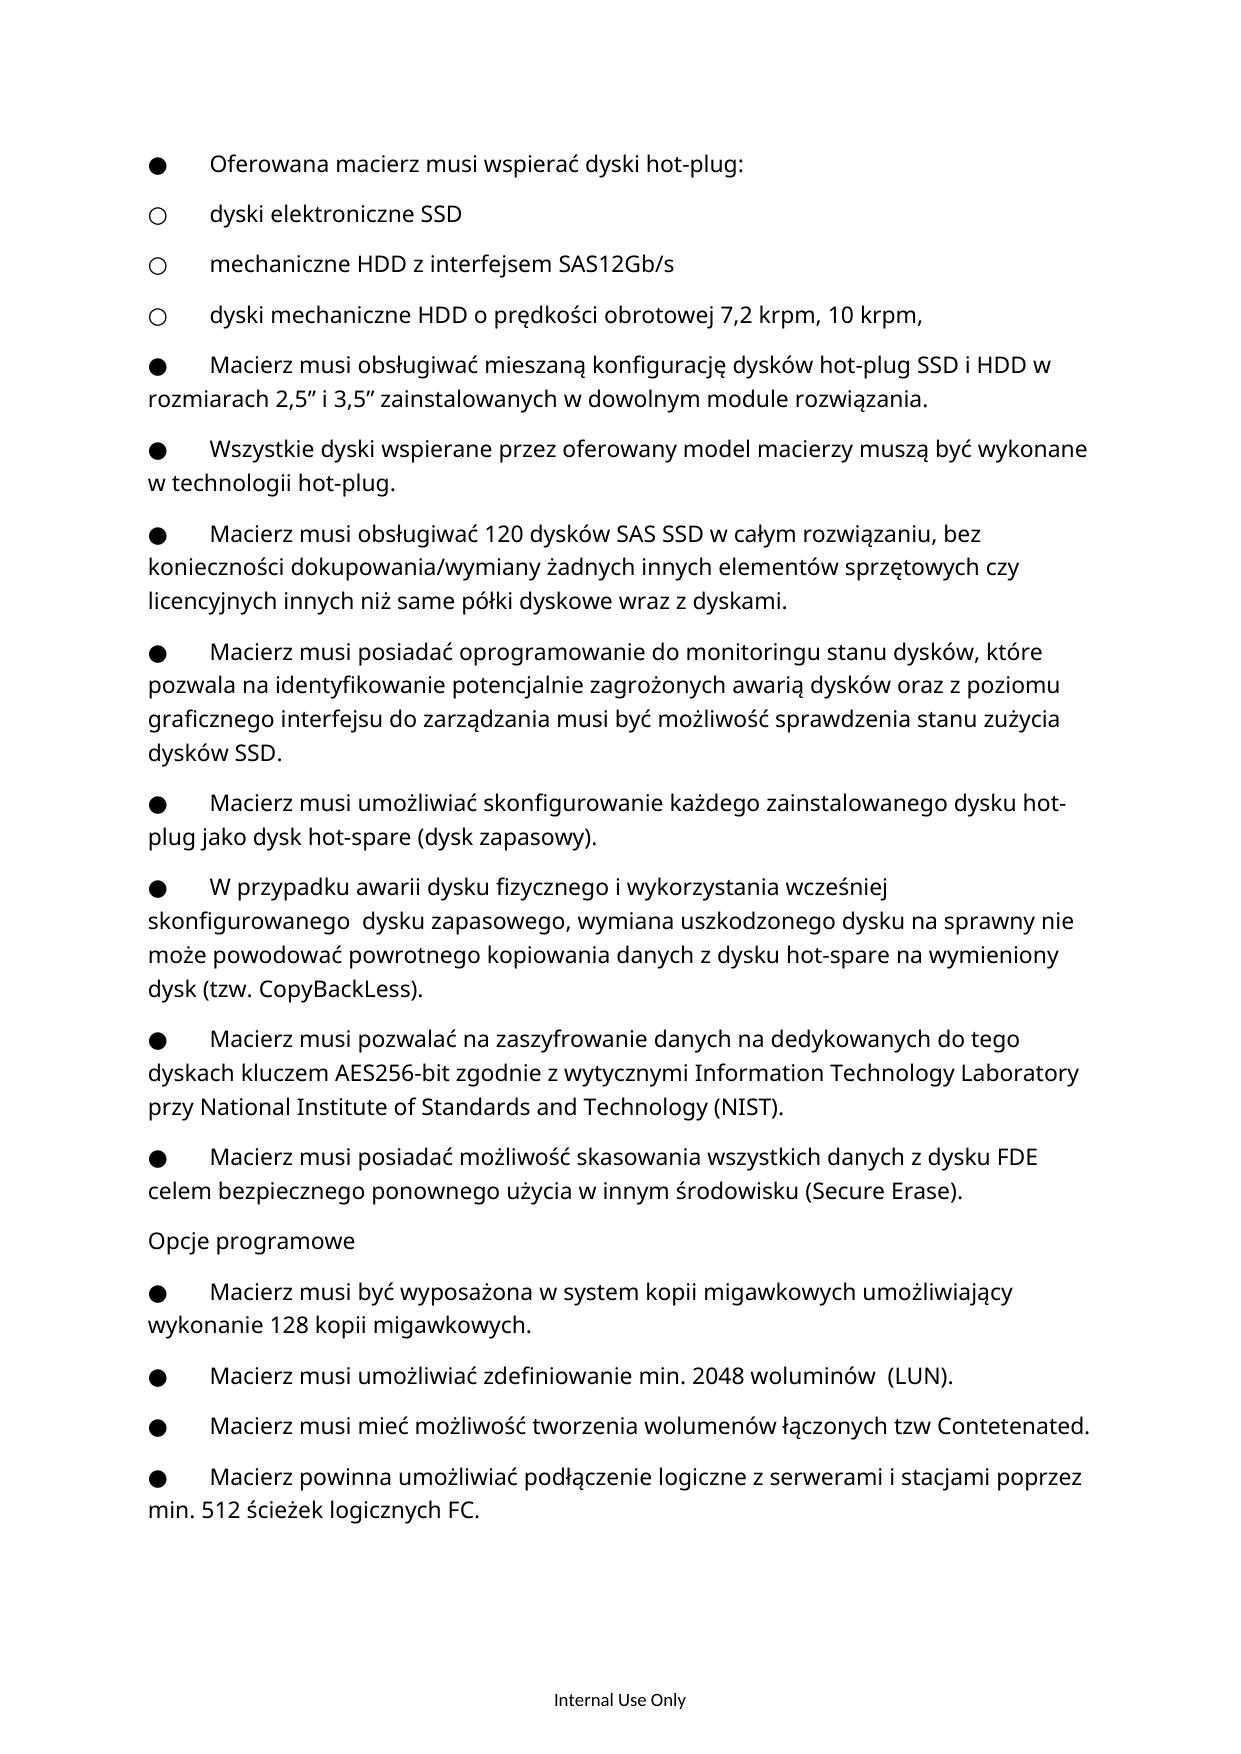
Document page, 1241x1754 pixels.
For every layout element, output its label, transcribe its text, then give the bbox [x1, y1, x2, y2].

text ● Macierz musi posiadać oprogramowanie do monitoringu stanu dysków, które pozwala na identyfikowanie potencjalnie zagrożonych awarią dysków oraz z poziomu graficznego interfejsu do zarządzania musi być możliwość sprawdzenia stanu zużycia dysków SSD. [148, 636, 1093, 768]
text ● Oferowana macierz musi wspierać dyski hot-plug: [148, 148, 1093, 179]
text ● W przypadku awarii dysku fizycznego i wykorzystania wcześniej skonfigurowanego dysku zapasowego, wymiana uszkodzonego dysku na sprawny nie może powodować powrotnego kopiowania danych z dysku hot-spare na wymieniony dysk (tzw. CopyBackLess). [148, 871, 1093, 1004]
text ● Macierz powinna umożliwiać podłączenie logiczne z serwerami i stacjami poprzez min. 512 ścieżek logicznych FC. [148, 1461, 1093, 1526]
text Opcje programowe [148, 1225, 1093, 1256]
text ● Macierz musi posiadać możliwość skasowania wszystkich danych z dysku FDE celem bezpiecznego ponownego użycia w innym środowisku (Secure Erase). [148, 1141, 1093, 1206]
text ● Macierz musi obsługiwać mieszaną konfigurację dysków hot-plug SSD i HDD w rozmiarach 2,5” i 3,5” zainstalowanych w dowolnym module rozwiązania. [148, 349, 1093, 414]
text ● Macierz musi pozwalać na zaszyfrowanie danych na dedykowanych do tego dyskach kluczem AES256-bit zgodnie z wytycznymi Information Technology Laboratory przy National Institute of Standards and Technology (NIST). [148, 1023, 1093, 1122]
text ● Wszystkie dyski wspierane przez oferowany model macierzy muszą być wykonane w technologii hot-plug. [148, 433, 1093, 498]
text ○ dyski mechaniczne HDD o prędkości obrotowej 7,2 krpm, 10 krpm, [148, 299, 1093, 330]
text ● Macierz musi umożliwiać zdefiniowanie min. 2048 woluminów (LUN). [148, 1360, 1093, 1391]
text ● Macierz musi być wyposażona w system kopii migawkowych umożliwiający wykonanie 128 kopii migawkowych. [148, 1276, 1093, 1341]
text ● Macierz musi obsługiwać 120 dysków SAS SSD w całym rozwiązaniu, bez konieczności dokupowania/wymiany żadnych innych elementów sprzętowych czy licencyjnych innych niż same półki dyskowe wraz z dyskami. [148, 518, 1093, 616]
text ○ dyski elektroniczne SSD [148, 198, 1093, 229]
text ● Macierz musi mieć możliwość tworzenia wolumenów łączonych tzw Contetenated. [148, 1410, 1093, 1441]
text ○ mechaniczne HDD z interfejsem SAS12Gb/s [148, 248, 1093, 280]
text ● Macierz musi umożliwiać skonfigurowanie każdego zainstalowanego dysku hot-plug jako dysk hot-spare (dysk zapasowy). [148, 787, 1093, 852]
